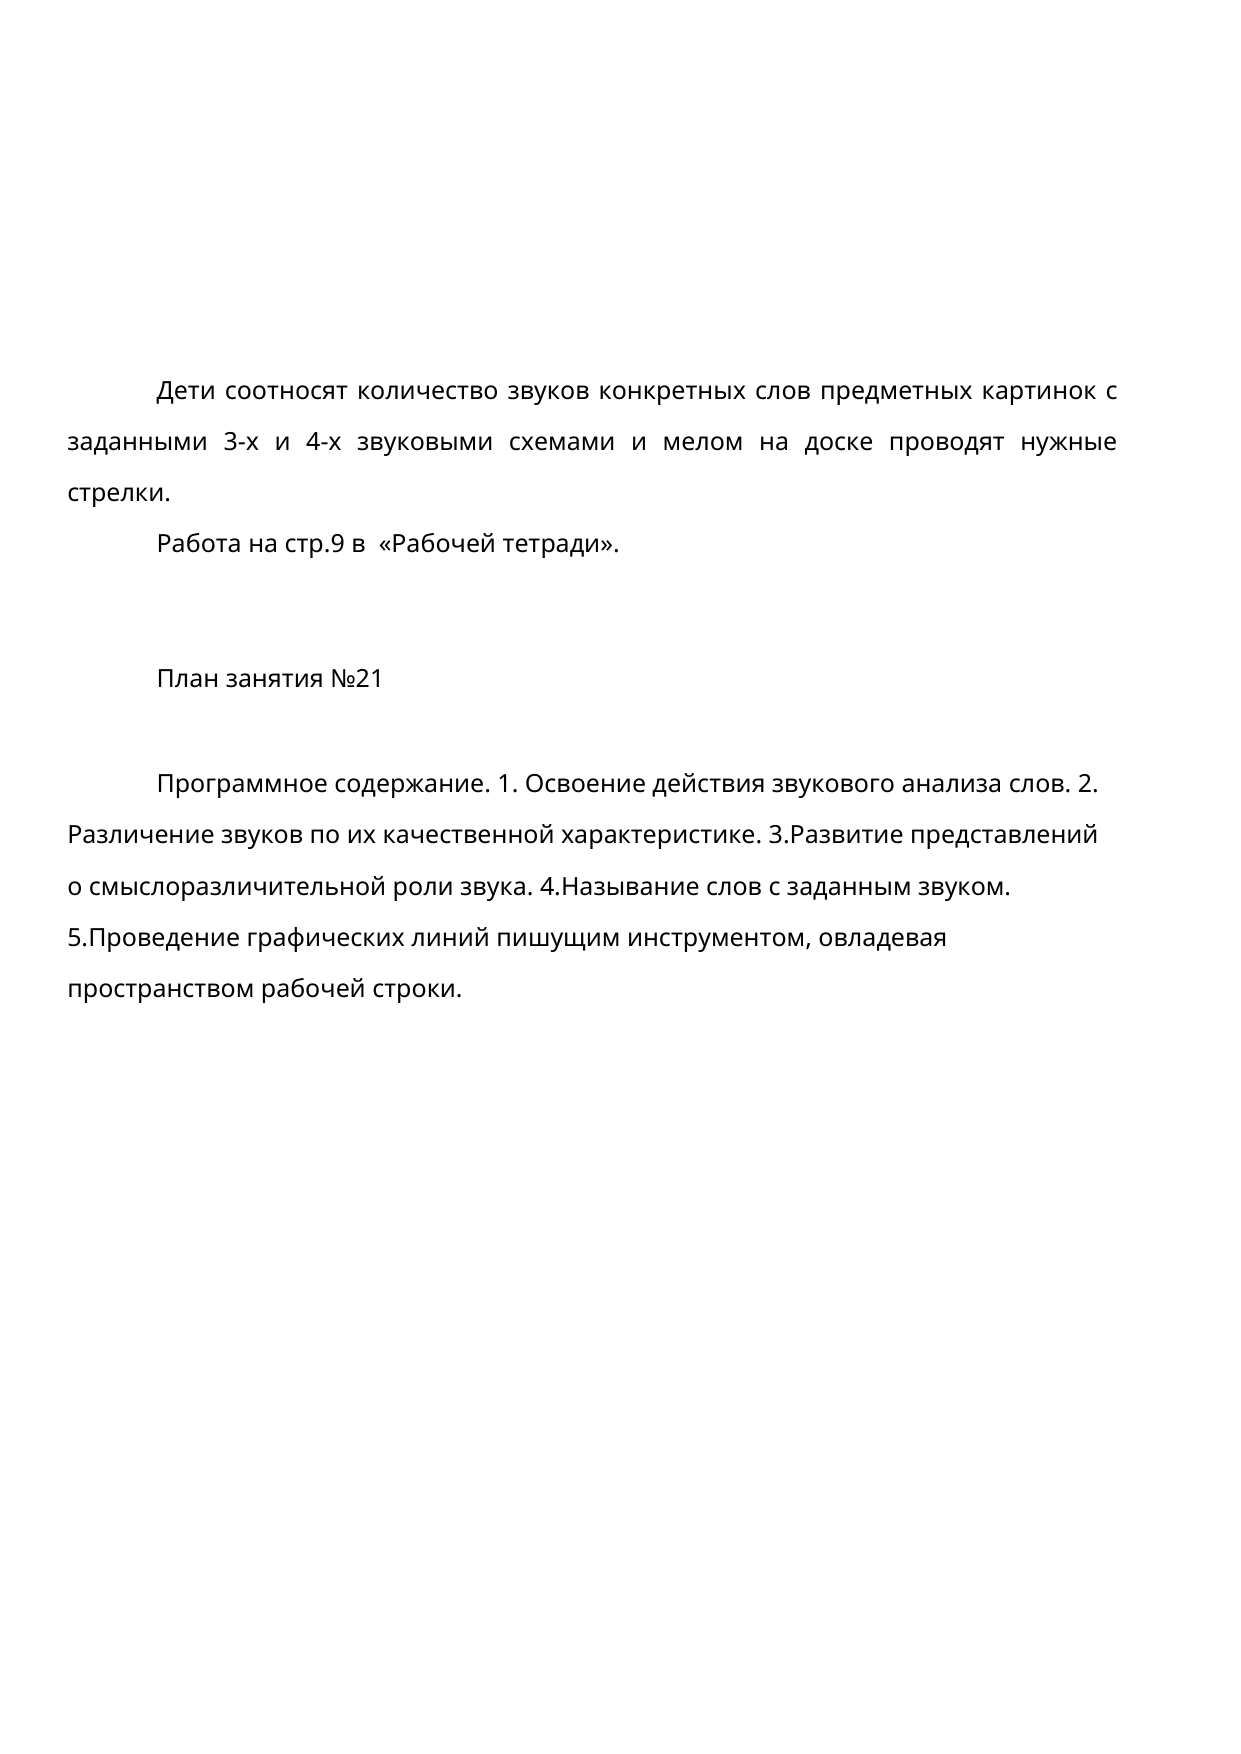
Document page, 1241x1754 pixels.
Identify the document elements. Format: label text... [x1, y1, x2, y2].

text Программное содержание. 1. Освоение действия звукового анализа слов. 2. Различение звуков по их качественной характеристике. 3.Развитие представлений о смыслоразличительной роли звука. 4.Называние слов с заданным звуком. 5.Проведение графических линий пишущим инструментом, овладевая пространством рабочей строки. [67, 766, 1119, 1004]
text План занятия №21 [67, 661, 1119, 695]
text Работа на стр.9 в «Рабочей тетради». [67, 526, 1119, 559]
text Дети соотносят количество звуков конкретных слов предметных картинок с заданными 3-х и 4-х звуковыми схемами и мелом на доске проводят нужные стрелки. [67, 372, 1119, 508]
